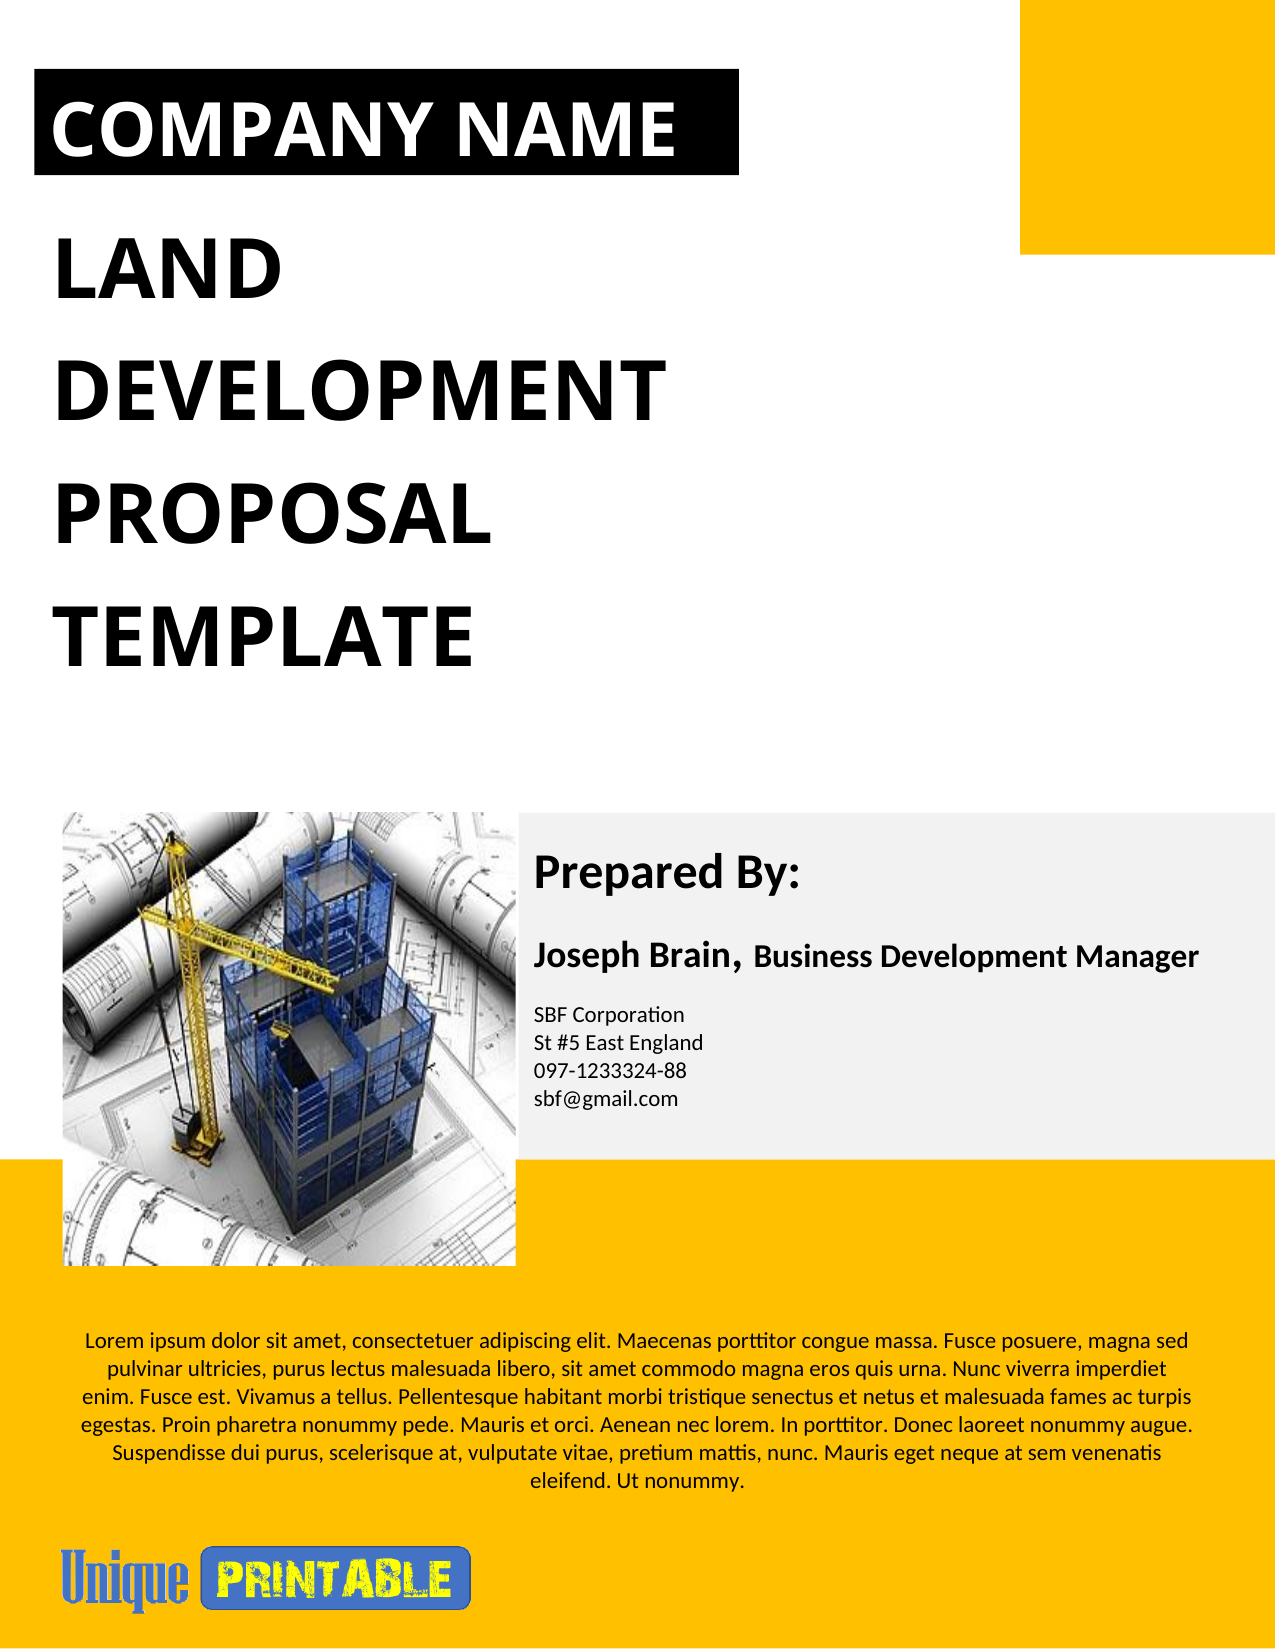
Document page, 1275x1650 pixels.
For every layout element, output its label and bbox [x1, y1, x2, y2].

picture [54, 1540, 479, 1619]
picture [62, 812, 516, 1266]
